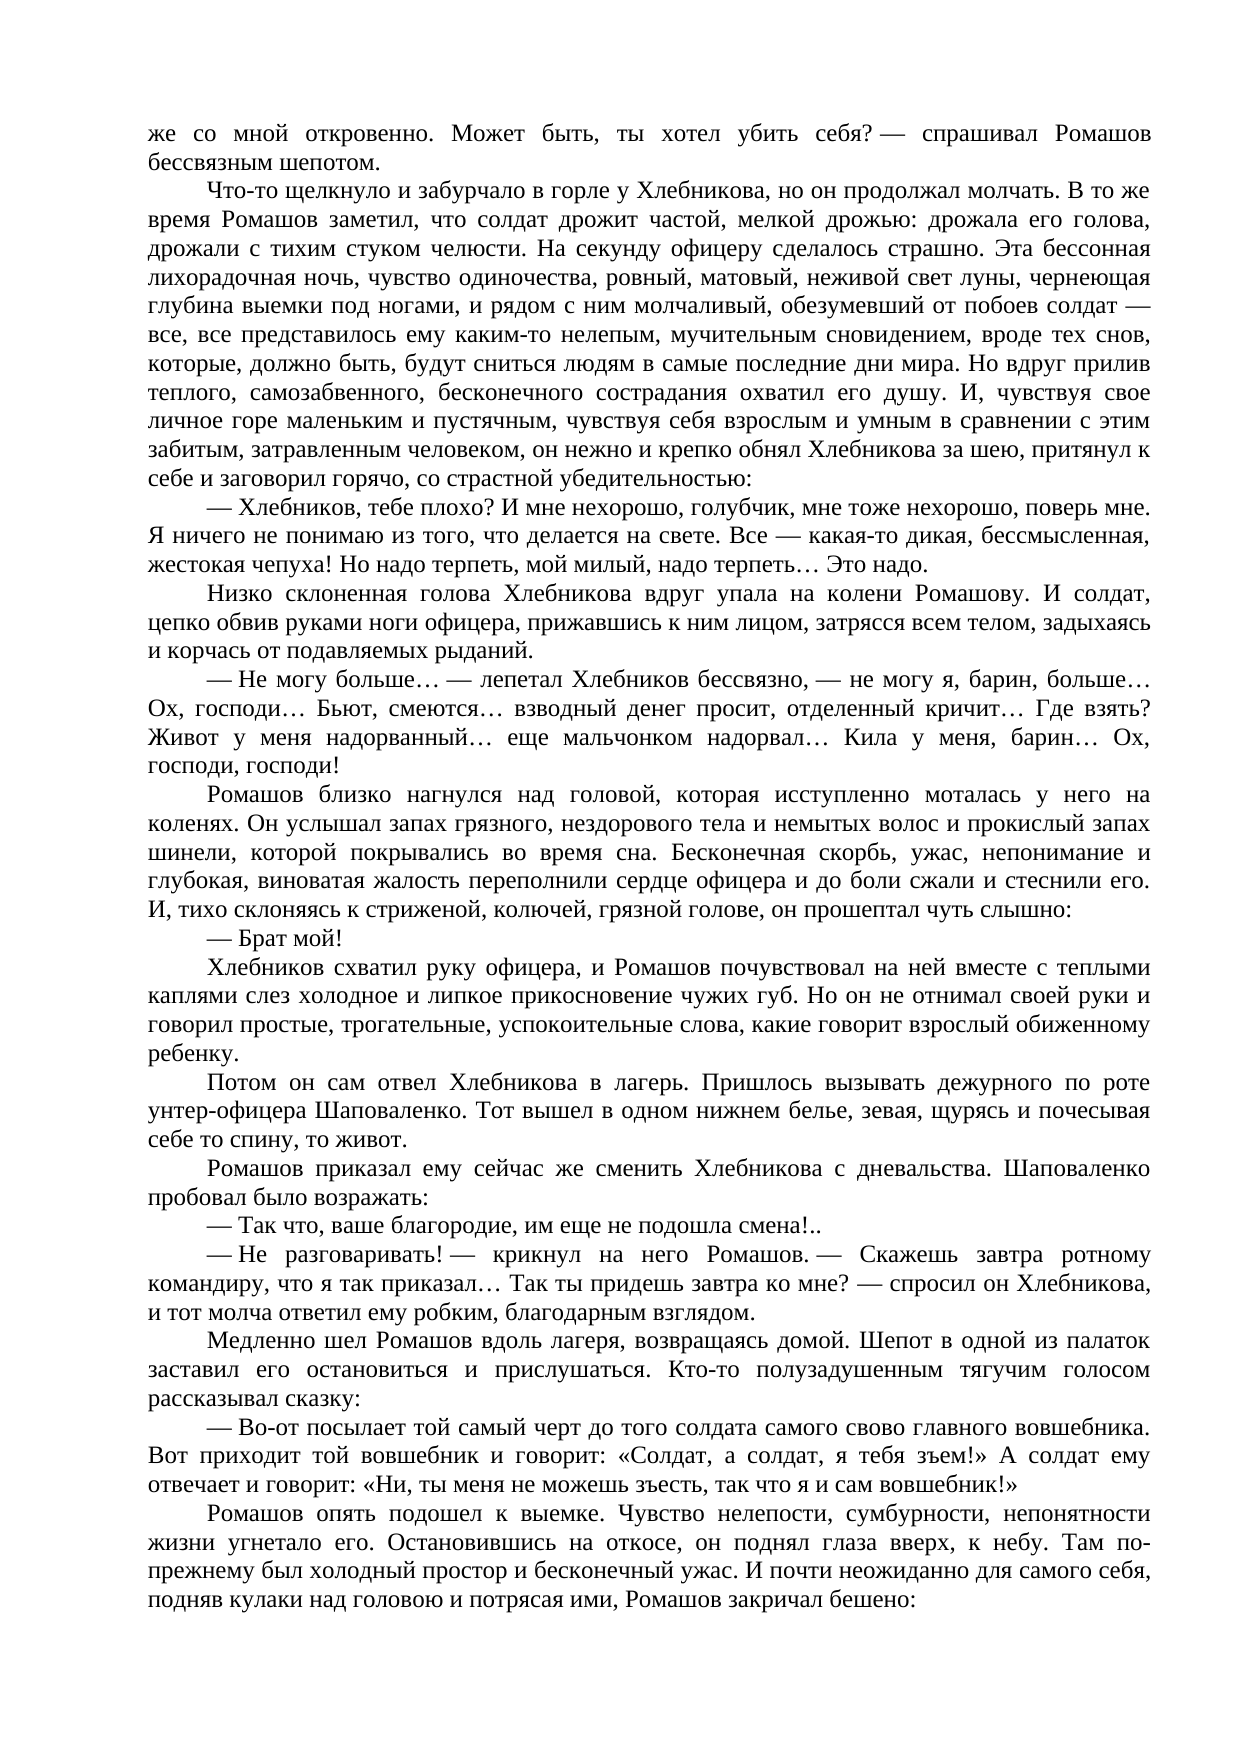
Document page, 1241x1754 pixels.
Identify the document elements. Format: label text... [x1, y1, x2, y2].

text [148, 118, 1152, 176]
text — Брат мой! [148, 923, 1152, 952]
text — Не могу больше… — лепетал Хлебников бессвязно, — не могу я, барин, больше… Ох, господи… Бьют, смеются… взводный денег просит, отделенный кричит… Где взять? Живот у меня надорванный… еще мальчонком надорвал… Кила у меня, барин… Ох, господи, господи! [148, 664, 1152, 779]
text Низко склоненная голова Хлебникова вдруг упала на колени Ромашову. И солдат, цепко обвив руками ноги офицера, прижавшись к ним лицом, затрясся всем телом, задыхаясь и корчась от подавляемых рыданий. [148, 578, 1152, 664]
text — Не разговаривать! — крикнул на него Ромашов. — Скажешь завтра ротному командиру, что я так приказал… Так ты придешь завтра ко мне? — спросил он Хлебникова, и тот молча ответил ему робким, благодарным взглядом. [148, 1239, 1152, 1326]
text Потом он сам отвел Хлебникова в лагерь. Пришлось вызывать дежурного по роте унтер-офицера Шаповаленко. Тот вышел в одном нижнем белье, зевая, щурясь и почесывая себе то спину, то живот. [148, 1067, 1152, 1153]
text Медленно шел Ромашов вдоль лагеря, возвращаясь домой. Шепот в одной из палаток заставил его остановиться и прислушаться. Кто-то полузадушенным тягучим голосом рассказывал сказку: [148, 1326, 1152, 1412]
text — Так что, ваше благородие, им еще не подошла смена!.. [148, 1211, 1152, 1239]
text Хлебников схватил руку офицера, и Ромашов почувствовал на ней вместе с теплыми каплями слез холодное и липкое прикосновение чужих губ. Но он не отнимал своей руки и говорил простые, трогательные, успокоительные слова, какие говорит взрослый обиженному ребенку. [148, 952, 1152, 1067]
text Что-то щелкнуло и забурчало в горле у Хлебникова, но он продолжал молчать. В то же время Ромашов заметил, что солдат дрожит частой, мелкой дрожью: дрожала его голова, дрожали с тихим стуком челюсти. На секунду офицеру сделалось страшно. Эта бессонная лихорадочная ночь, чувство одиночества, ровный, матовый, неживой свет луны, чернеющая глубина выемки под ногами, и рядом с ним молчаливый, обезумевший от побоев солдат — все, все представилось ему каким-то нелепым, мучительным сновидением, вроде тех снов, которые, должно быть, будут сниться людям в самые последние дни мира. Но вдруг прилив теплого, самозабвенного, бесконечного сострадания охватил его душу. И, чувствуя свое личное горе маленьким и пустячным, чувствуя себя взрослым и умным в сравнении с этим забитым, затравленным человеком, он нежно и крепко обнял Хлебникова за шею, притянул к себе и заговорил горячо, со страстной убедительностью: [148, 176, 1152, 492]
text Ромашов близко нагнулся над головой, которая исступленно моталась у него на коленях. Он услышал запах грязного, нездорового тела и немытых волос и прокислый запах шинели, которой покрывались во время сна. Бесконечная скорбь, ужас, непонимание и глубокая, виноватая жалость переполнили сердце офицера и до боли сжали и стеснили его. И, тихо склоняясь к стриженой, колючей, грязной голове, он прошептал чуть слышно: [148, 779, 1152, 923]
text — Хлебников, тебе плохо? И мне нехорошо, голубчик, мне тоже нехорошо, поверь мне. Я ничего не понимаю из того, что делается на свете. Все — какая-то дикая, бессмысленная, жестокая чепуха! Но надо терпеть, мой милый, надо терпеть… Это надо. [148, 492, 1152, 578]
text Ромашов опять подошел к выемке. Чувство нелепости, сумбурности, непонятности жизни угнетало его. Остановившись на откосе, он поднял глаза вверх, к небу. Там по-прежнему был холодный простор и бесконечный ужас. И почти неожиданно для самого себя, подняв кулаки над головою и потрясая ими, Ромашов закричал бешено: [148, 1498, 1152, 1613]
text Ромашов приказал ему сейчас же сменить Хлебникова с дневальства. Шаповаленко пробовал было возражать: [148, 1153, 1152, 1211]
text — Во-от посылает той самый черт до того солдата самого свово главного вовшебника. Вот приходит той вовшебник и говорит: «Солдат, а солдат, я тебя зъем!» А солдат ему отвечает и говорит: «Ни, ты меня не можешь зъесть, так что я и сам вовшебник!» [148, 1412, 1152, 1498]
